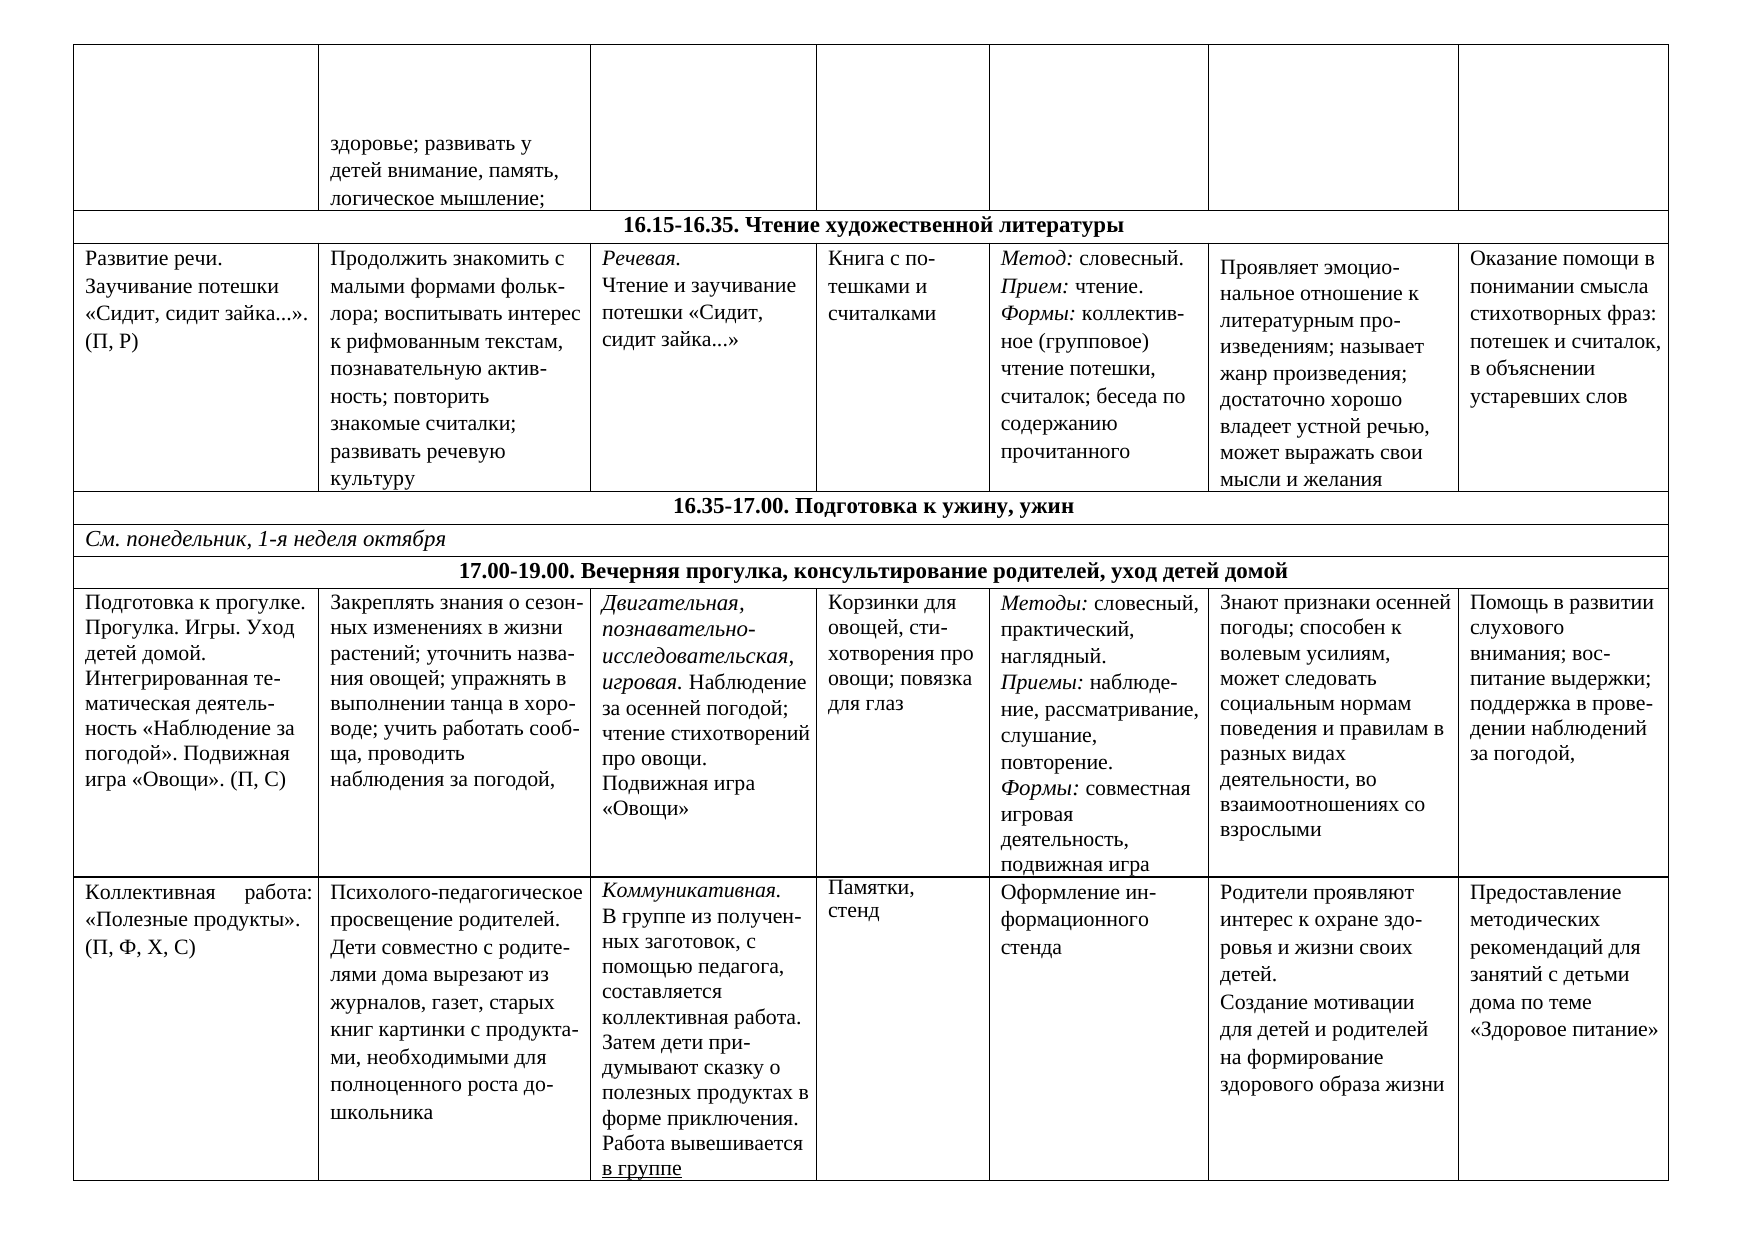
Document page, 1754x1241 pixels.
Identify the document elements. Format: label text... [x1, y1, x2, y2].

table_cell См. понедельник, 1-я неделя октября [74, 525, 1668, 556]
table_cell Родители проявляют интерес к охране здоровья и жизни своих детей. Создание мотивации для детей и родителей на формирование здорового образа жизни [1209, 878, 1458, 1180]
table_cell 16.15-16.35. Чтение художественной литературы [74, 211, 1668, 243]
table_cell Психолого-педагогическое просвещение родителей. Дети совместно с родителями дома вырезают из журналов, газет, старых книг картинки с продуктами, необходимыми для полноценного роста дошкольника [319, 878, 590, 1180]
table_cell 17.00-19.00. Вечерняя прогулка, консультирование родителей, уход детей домой [74, 557, 1668, 588]
table_cell Оформление информационного стенда [990, 878, 1208, 1180]
table_cell Закреплять знания о сезонных изменениях в жизни растений; уточнить названия овощей; упражнять в выполнении танца в хороводе; учить работать сообща, проводить наблюдения за погодой, [319, 589, 590, 876]
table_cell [319, 45, 590, 210]
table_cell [990, 45, 1208, 210]
table_cell Подготовка к прогулке. Прогулка. Игры. Уход детей домой. Интегрированная тематическая деятельность «Наблюдение за погодой». Подвижная игра «Овощи». (П, С) [74, 589, 318, 876]
table_cell Помощь в развитии слухового внимания; воспитание выдержки; поддержка в проведении наблюдений за погодой, [1459, 589, 1668, 876]
table_cell Памятки, стенд [817, 878, 989, 1180]
table_cell Коллективная работа: «Полезные продукты». (П, Ф, X, С) [74, 878, 318, 1180]
table_cell Развитие речи. Заучивание потешки «Сидит, сидит зайка...». (П, Р) [74, 244, 318, 491]
table_cell Проявляет эмоциональное отношение к литературным произведениям; называет жанр произведения; достаточно хорошо владеет устной речью, может выражать свои мысли и желания [1209, 244, 1458, 491]
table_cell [1209, 45, 1458, 210]
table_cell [1459, 45, 1668, 210]
table_cell Корзинки для овощей, стихотворения про овощи; повязка для глаз [817, 589, 989, 876]
table_cell 16.35-17.00. Подготовка к ужину, ужин [74, 492, 1668, 523]
table_cell Продолжить знакомить с малыми формами фольклора; воспитывать интерес к рифмованным текстам, познавательную активность; повторить знакомые считалки; развивать речевую культуру [319, 244, 590, 491]
table_cell Оказание помощи в понимании смысла стихотворных фраз: потешек и считалок, в объяснении устаревших слов [1459, 244, 1668, 491]
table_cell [817, 45, 989, 210]
table_cell Методы: словесный, практический, наглядный. Приемы: наблюдение, рассматривание, слушание, повторение. Формы: совместная игровая деятельность, подвижная игра [990, 589, 1208, 876]
table_cell Речевая. Чтение и заучивание потешки «Сидит, сидит зайка...» [591, 244, 816, 491]
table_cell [74, 45, 318, 210]
table_cell Знают признаки осенней погоды; способен к волевым усилиям, может следовать социальным нормам поведения и правилам в разных видах деятельности, во взаимоотношениях со взрослыми [1209, 589, 1458, 876]
table_cell Книга с потешками и считалками [817, 244, 989, 491]
table_cell Метод: словесный. Прием: чтение. Формы: коллективное (групповое) чтение потешки, считалок; беседа по содержанию прочитанного [990, 244, 1208, 491]
table_cell Коммуникативная. В группе из полученных заготовок, с помощью педагога, составляется коллективная работа. Затем дети придумывают сказку о полезных продуктах в форме приключения. Работа вывешивается в группе [591, 878, 816, 1180]
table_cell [591, 45, 816, 210]
table_cell Предоставление методических рекомендаций для занятий с детьми дома по теме «Здоровое питание» [1459, 878, 1668, 1180]
table_cell Двигательная, познавательно-исследовательская, игровая. Наблюдение за осенней погодой; чтение стихотворений про овощи. Подвижная игра «Овощи» [591, 589, 816, 876]
